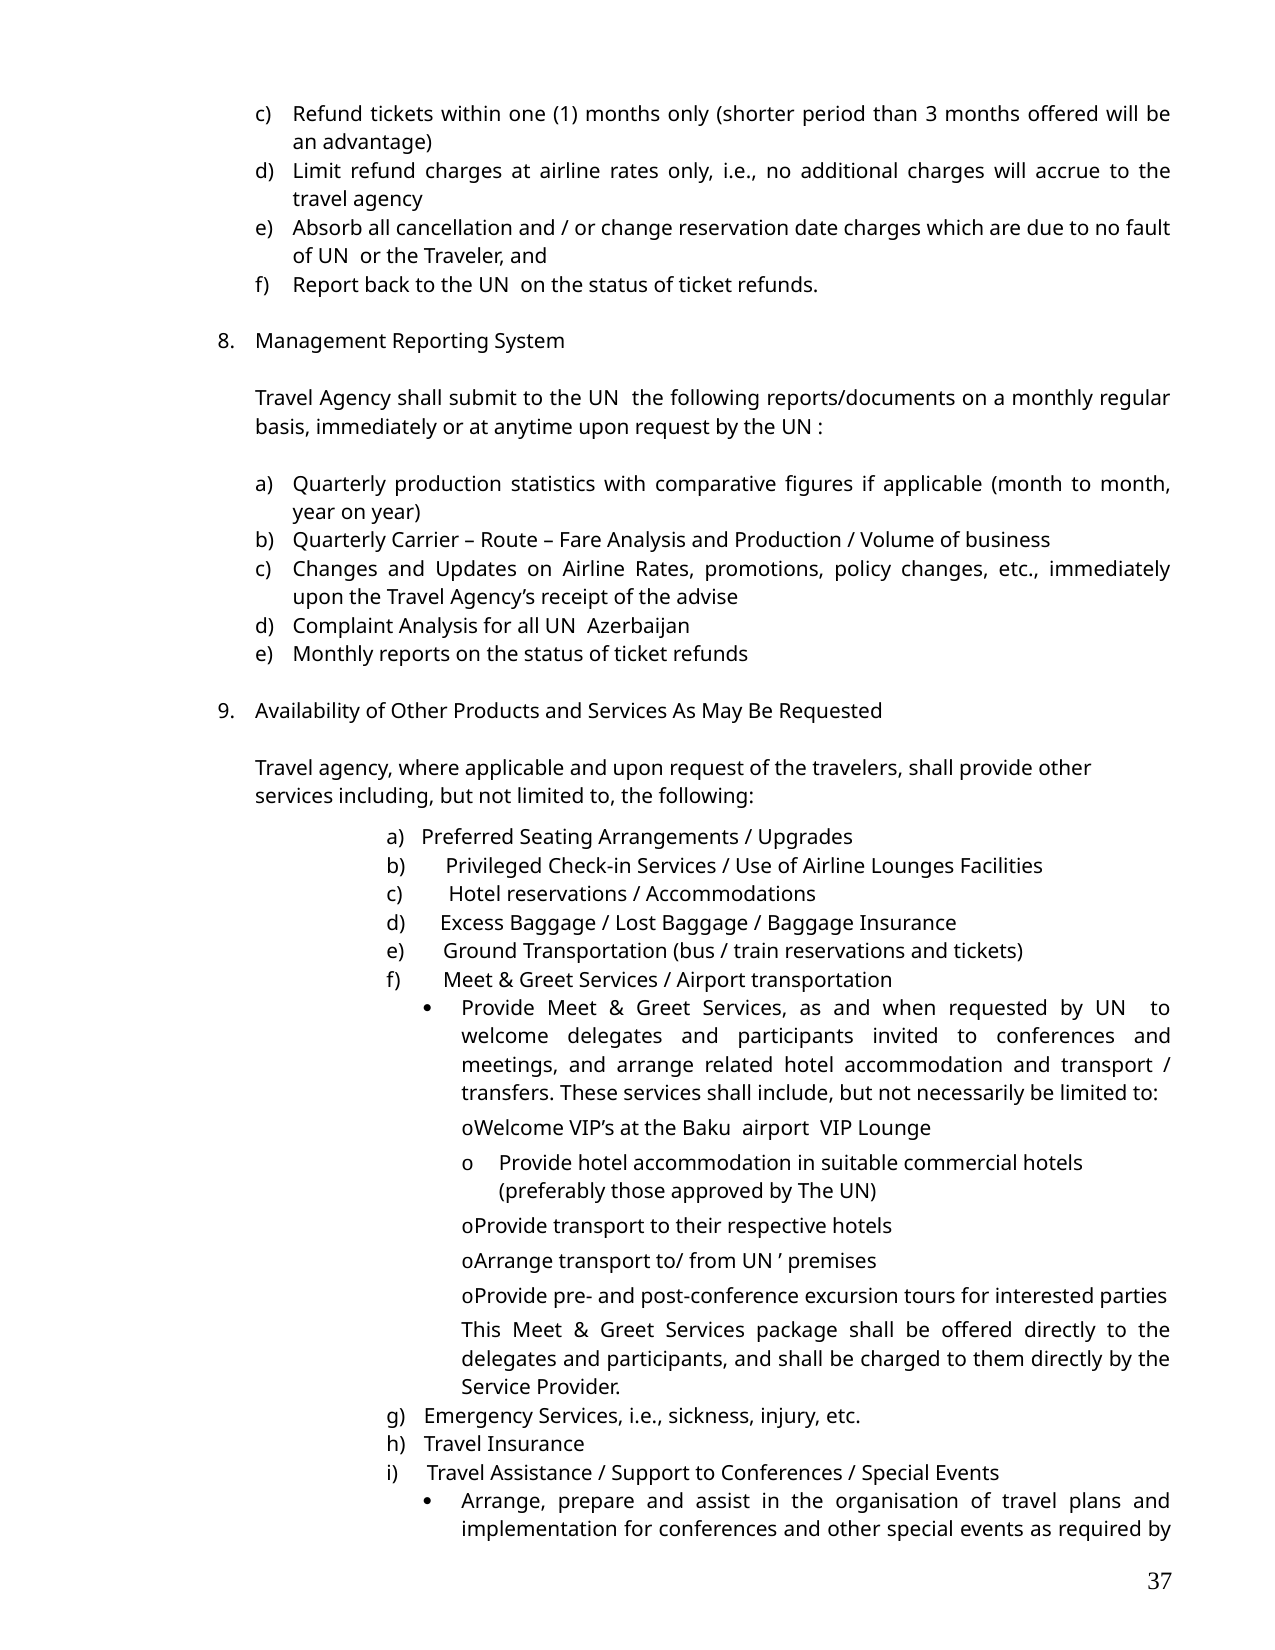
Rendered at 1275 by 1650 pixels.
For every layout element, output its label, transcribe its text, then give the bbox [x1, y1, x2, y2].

list Ground Transportation (bus / train reservations and tickets) [386, 936, 1172, 965]
list Excess Baggage / Lost Baggage / Baggage Insurance [386, 908, 1172, 936]
list Limit refund charges at airline rates only, i.e., no additional charges will accrue to the travel agency [255, 156, 1172, 213]
list Availability of Other Products and Services As May Be Requested [217, 696, 1172, 725]
list Travel Insurance [386, 1429, 1172, 1458]
list Hotel reservations / Accommodations [386, 879, 1172, 908]
list Changes and Updates on Airline Rates, promotions, policy changes, etc., immediately upon the Travel Agency’s receipt of the advise [255, 554, 1172, 611]
list Provide hotel accommodation in suitable commercial hotels (preferably those approved by The UN) [461, 1148, 1172, 1205]
list Privileged Check-in Services / Use of Airline Lounges Facilities [386, 851, 1172, 879]
list Management Reporting System [217, 327, 1172, 355]
list Meet & Greet Services / Airport transportation [386, 965, 1172, 993]
list Provide transport to their respective hotels [461, 1211, 1172, 1240]
list Quarterly Carrier – Route – Fare Analysis and Production / Volume of business [255, 526, 1172, 554]
list Quarterly production statistics with comparative figures if applicable (month to month, year on year) [255, 469, 1172, 526]
list Refund tickets within one (1) months only (shorter period than 3 months offered will be an advantage) [255, 99, 1172, 156]
text Travel agency, where applicable and upon request of the travelers, shall provide other services including, but not limited to, the following: [255, 753, 1172, 810]
list Absorb all cancellation and / or change reservation date charges which are due to no fault of UN or the Traveler, and [255, 213, 1172, 270]
text Travel Agency shall submit to the UN the following reports/documents on a monthly regular basis, immediately or at anytime upon request by the UN : [255, 383, 1172, 440]
list Report back to the UN on the status of ticket refunds. [255, 270, 1172, 298]
list Welcome VIP’s at the Baku airport VIP Lounge [461, 1113, 1172, 1142]
list Travel Assistance / Support to Conferences / Special Events [386, 1458, 1172, 1486]
text This Meet & Greet Services package shall be offered directly to the delegates and participants, and shall be charged to them directly by the Service Provider. [461, 1316, 1172, 1401]
list Provide Meet & Greet Services, as and when requested by UN to welcome delegates and participants invited to conferences and meetings, and arrange related hotel accommodation and transport / transfers. These services shall include, but not necessarily be limited to: [424, 993, 1172, 1107]
list Arrange transport to/ from UN ’ premises [461, 1246, 1172, 1274]
list Emergency Services, i.e., sickness, injury, etc. [386, 1401, 1172, 1429]
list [424, 1486, 1172, 1543]
list Provide pre- and post-conference excursion tours for interested parties [461, 1281, 1172, 1309]
list Monthly reports on the status of ticket refunds [255, 639, 1172, 668]
list Preferred Seating Arrangements / Upgrades [386, 822, 1172, 851]
list Complaint Analysis for all UN Azerbaijan [255, 611, 1172, 639]
